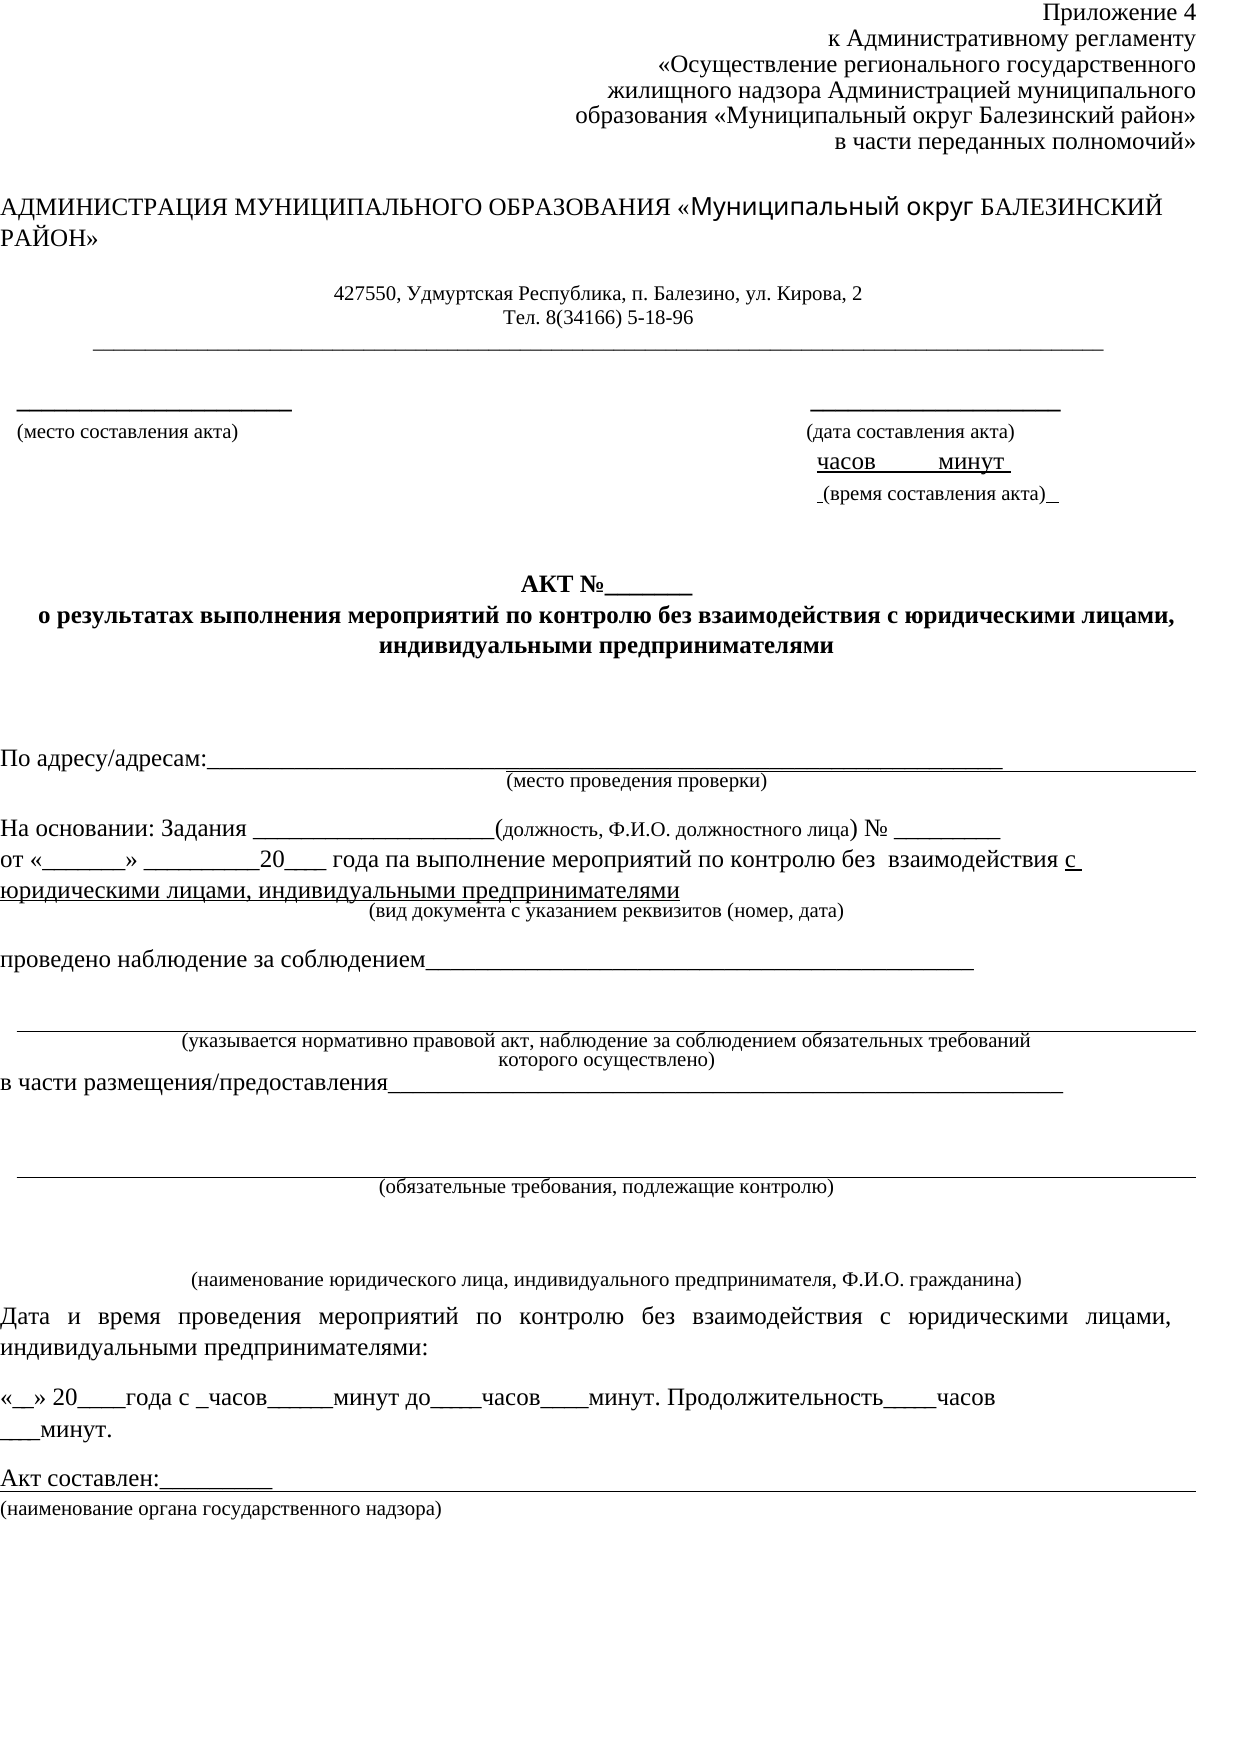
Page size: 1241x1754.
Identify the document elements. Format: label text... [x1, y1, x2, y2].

text Дата и время проведения мероприятий по контролю без взаимодействия с юридическими лицами, индивидуальными предпринимателями: [0, 1299, 1173, 1362]
text образования «Муниципальный округ Балезинский район» [0, 103, 1196, 129]
text «Осуществление регионального государственного [0, 52, 1196, 77]
text (наименование органа государственного надзора) [0, 1492, 1196, 1520]
text _________________________________________________________________________________________________ [0, 329, 1196, 353]
text (обязательные требования, подлежащие контролю) [17, 1178, 1196, 1196]
text ______________________ ____________________ [17, 383, 1196, 414]
text (наименование юридического лица, индивидуального предпринимателя, Ф.И.О. гражданина) [17, 1273, 1196, 1290]
text которого осуществлено) [17, 1050, 1196, 1069]
text На основании: Задания (должность, Ф.И.О. должностного лица) № [0, 812, 1196, 843]
text Тел. 8(34166) 5-18-96 [0, 305, 1196, 329]
text (место составления акта) (дата составления акта) [17, 414, 1196, 445]
text жилищного надзора Администрацией муниципального [0, 77, 1196, 103]
text проведено наблюдение за соблюдением [0, 947, 1196, 973]
text Акт составлен:_________ [0, 1465, 1196, 1491]
text Приложение 4 [0, 0, 1196, 26]
text часов минут [17, 445, 1196, 476]
text (время составления акта) [17, 476, 1196, 506]
text По aдpecy/aдpecaм:_________________________________________________ [0, 745, 1196, 771]
text (место проведения проверки) [506, 772, 1196, 791]
text (вид документа с указанием реквизитов (номер, дата) [17, 904, 1196, 921]
text (указывается нормативно правовой акт, наблюдение за соблюдением обязательных требований [17, 1032, 1196, 1050]
text минут. [0, 1416, 1196, 1442]
text в части размещения/предоставления______________________________________________________ [0, 1069, 1196, 1096]
text в части переданных полномочий» [0, 129, 1196, 155]
text к Административному регламенту [0, 26, 1196, 52]
text АДМИНИСТРАЦИЯ МУНИЦИПАЛЬНОГО ОБРАЗОВАНИЯ «Муниципальный округ БАЛЕЗИНСКИЙ РАЙОН» [0, 189, 1196, 252]
text 427550, Удмуртская Республика, п. Балезино, ул. Кирова, 2 [0, 281, 1196, 305]
text о результатах выполнения мероприятий по контролю без взаимодействия с юридическими лицами, индивидуальными предпринимателями [17, 599, 1196, 660]
text от « » 20 года па выполнение мероприятий по контролю без взаимодействия с юридическими лицами, индивидуальными предпринимателями [0, 843, 1196, 904]
text АКТ №_______ [17, 568, 1196, 599]
text « » 20 года с _часов минут до часов минут. Продолжительность часов [0, 1384, 1196, 1410]
